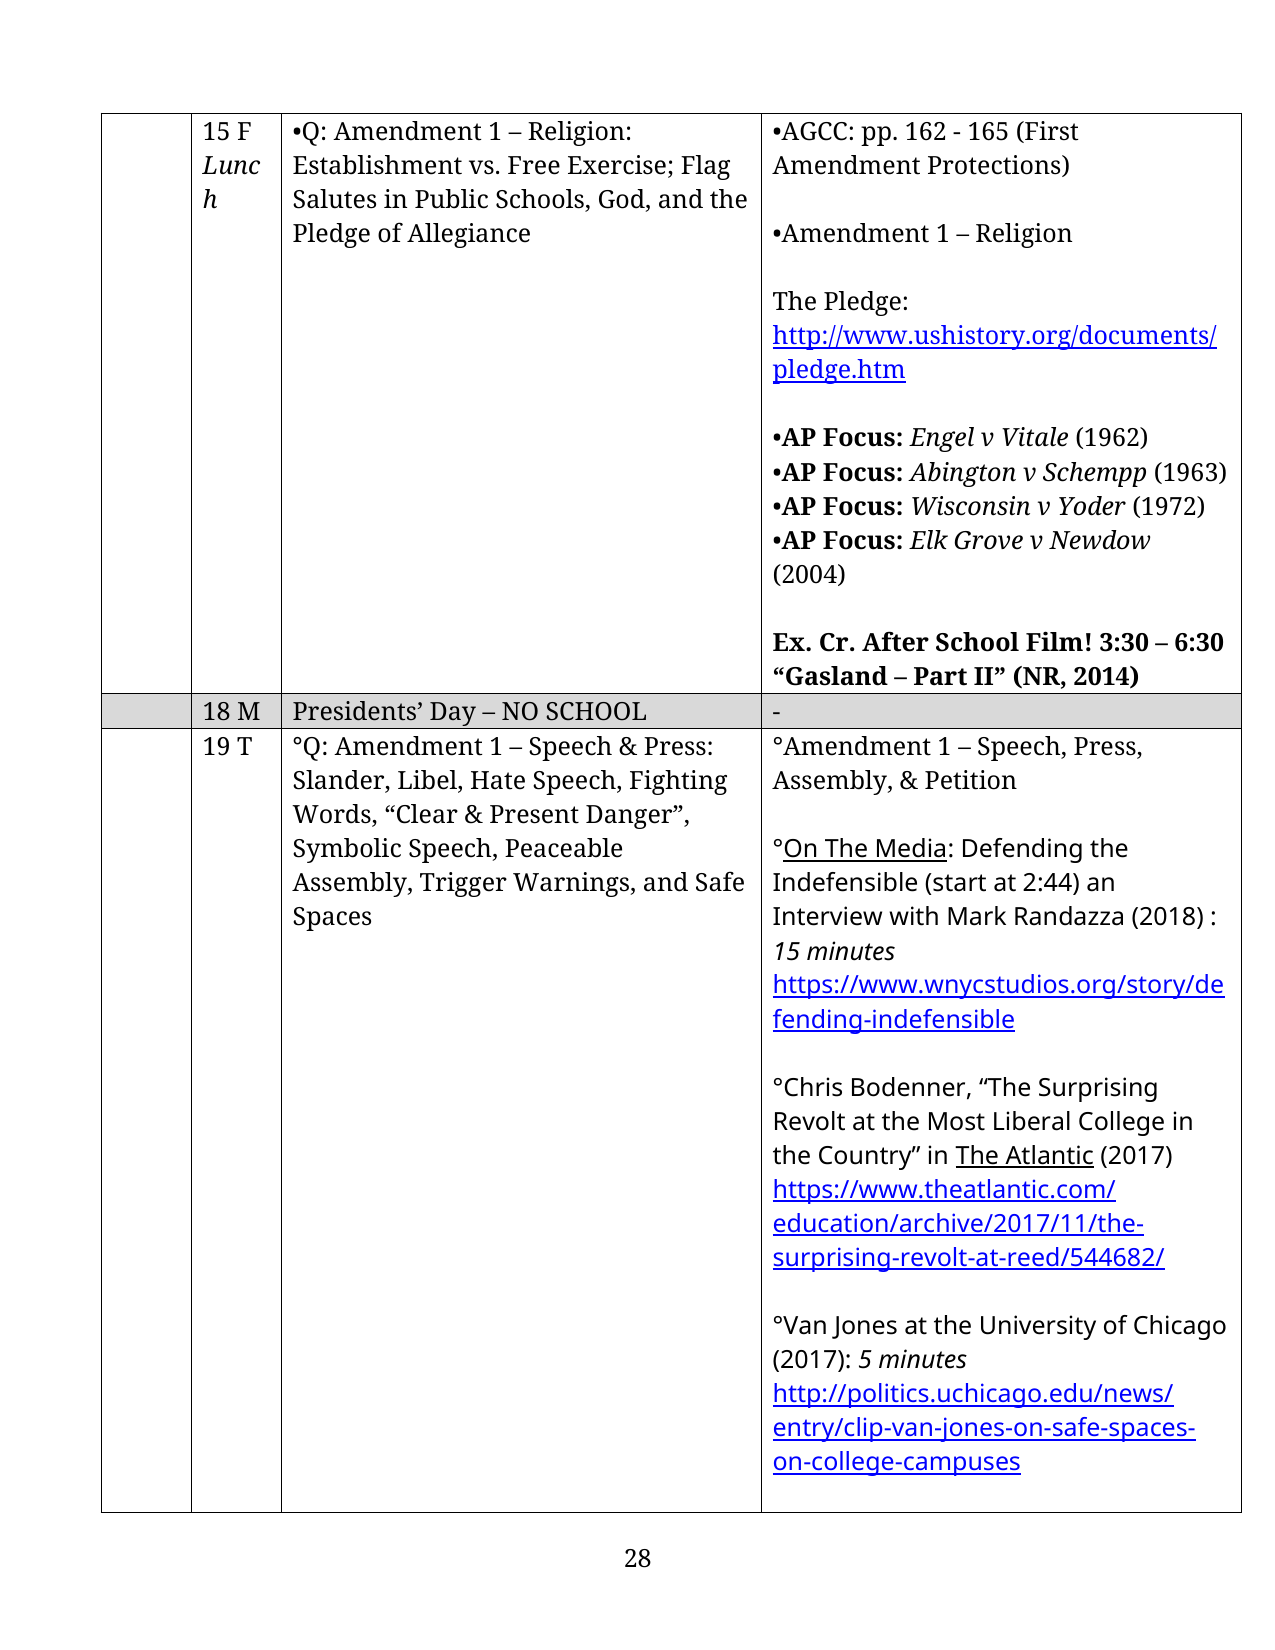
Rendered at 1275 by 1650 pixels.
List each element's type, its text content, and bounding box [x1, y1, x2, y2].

table_cell 15 F Lunch [192, 114, 281, 693]
table_cell [102, 729, 191, 1512]
table_cell [102, 694, 191, 728]
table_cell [762, 729, 1241, 1512]
table_cell •AGCC: pp. 162 - 165 (First Amendment Protections) •Amendment 1 – Religion The Pledge: http://www.ushistory.org/documents/pledge.htm •AP Focus: Engel v Vitale (1962) •AP Focus: Abington v Schempp (1963) •AP Focus: Wisconsin v Yoder (1972) •AP Focus: Elk Grove v Newdow (2004) Ex. Cr. After School Film! 3:30 – 6:30 “Gasland – Part II” (NR, 2014) [762, 114, 1241, 693]
table_cell 19 T [192, 729, 281, 1512]
table_cell 18 M [192, 694, 281, 728]
table_cell [102, 114, 191, 693]
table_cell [282, 729, 761, 1512]
table_cell •Q: Amendment 1 – Religion: Establishment vs. Free Exercise; Flag Salutes in Public Schools, God, and the Pledge of Allegiance [282, 114, 761, 693]
table_cell - [762, 694, 1241, 728]
table_cell Presidents’ Day – NO SCHOOL [282, 694, 761, 728]
